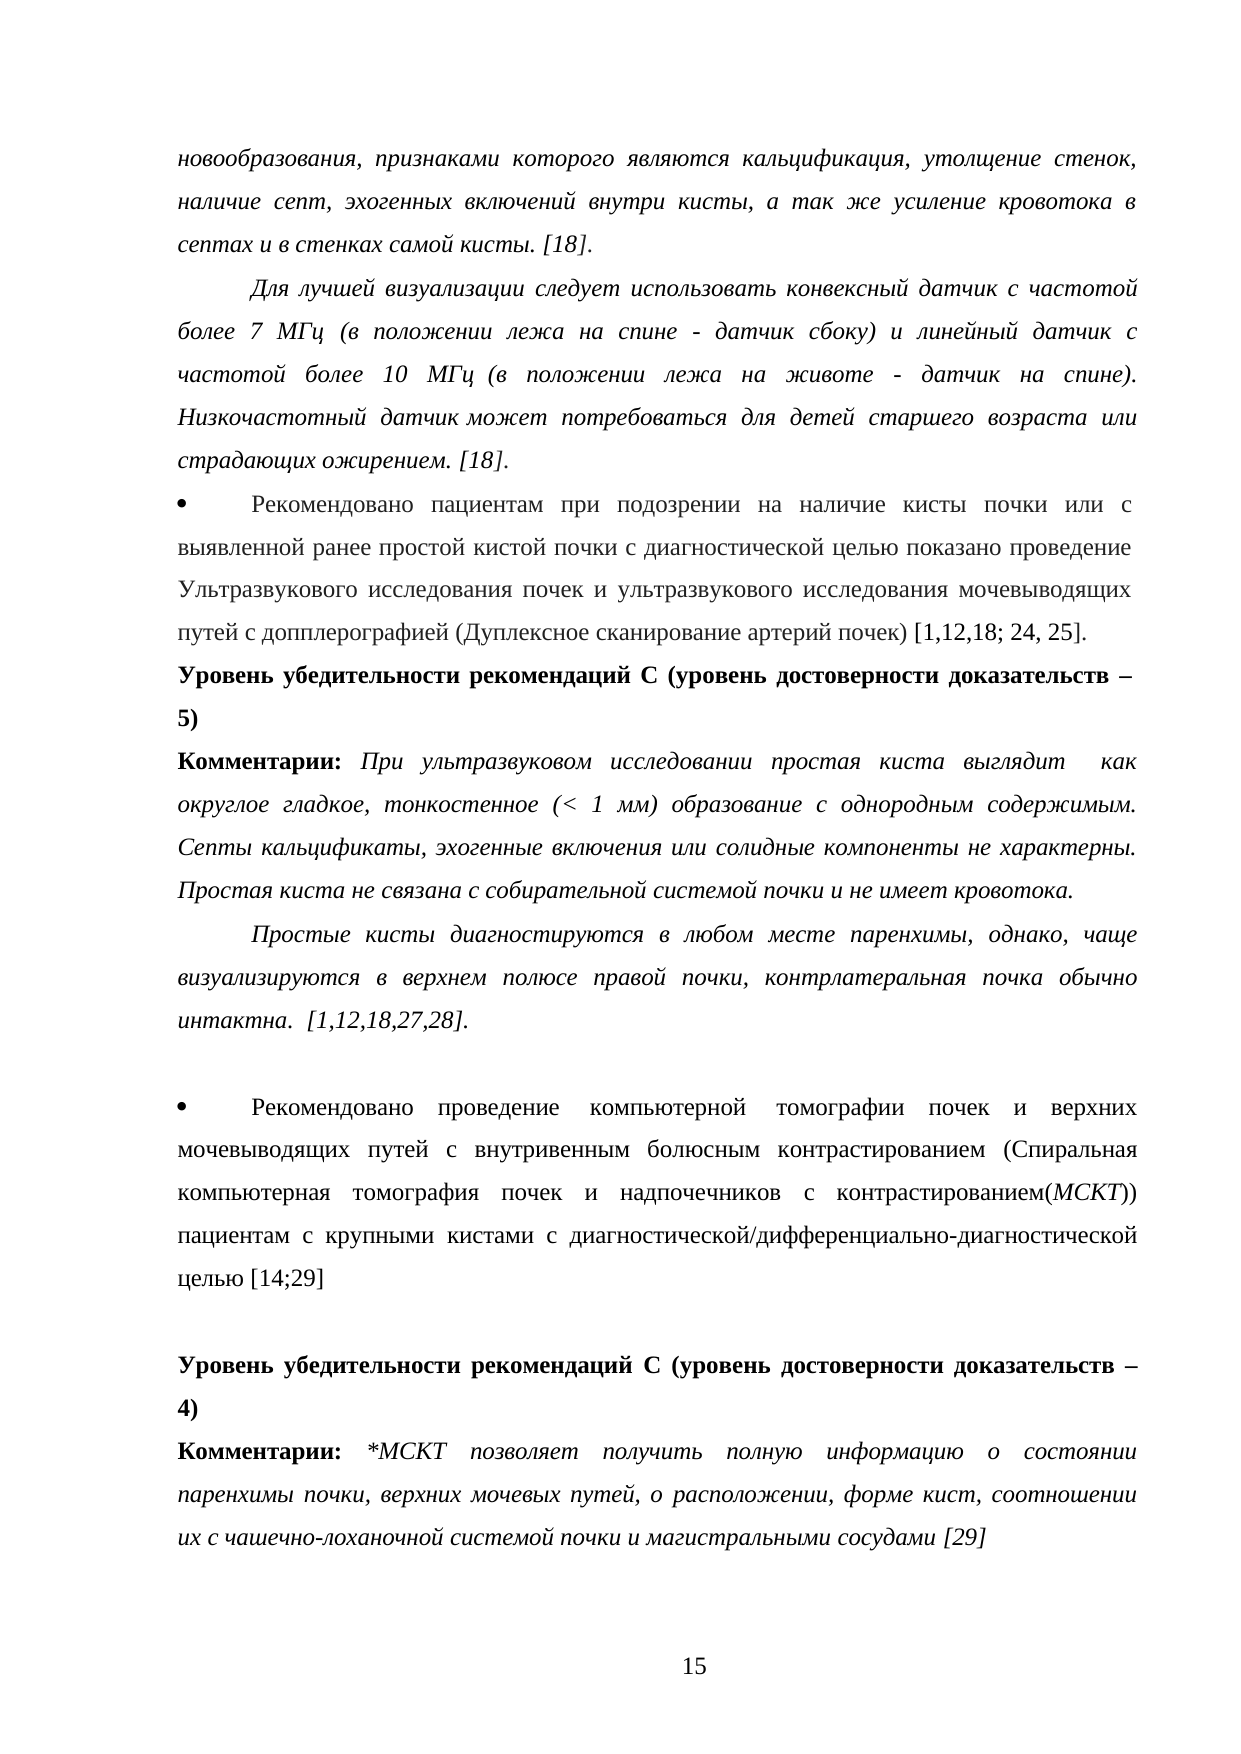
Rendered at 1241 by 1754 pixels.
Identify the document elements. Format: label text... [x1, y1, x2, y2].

text Простые кисты диагностируются в любом месте паренхимы, однако, чаще визуализируются в верхнем полюсе правой почки, контрлатеральная почка обычно интактна. [1,12,18,27,28]. [177, 919, 1137, 1034]
text новообразования, признаками которого являются кальцификация, утолщение стенок, наличие септ, эхогенных включений внутри кисты, а так же усиление кровотока в септах и в стенках самой кисты. [18]. [177, 143, 1137, 258]
text Для лучшей визуализации следует использовать конвексный датчик с частотой более 7 МГц (в положении лежа на спине - датчик сбоку) и линейный датчик с частотой более 10 МГц (в положении лежа на животе - датчик на спине). Низкочастотный датчик может потребоваться для детей старшего возраста или страдающих ожирением. [18]. [177, 273, 1138, 474]
list Рекомендовано проведение компьютерной томографии почек и верхних мочевыводящих путей с внутривенным болюсным контрастированием (Спиральная компьютерная томография почек и надпочечников с контрастированием(МСКТ)) пациентам с крупными кистами с диагностической/дифференциально-диагностической целью [14;29] [177, 1092, 1137, 1292]
text Комментарии: При ультразвуковом исследовании простая киста выглядит как округлое гладкое, тонкостенное (< 1 мм) образование с однородным содержимым. Септы кальцификаты, эхогенные включения или солидные компоненты не характерны. Простая киста не связана с собирательной системой почки и не имеет кровотока. [177, 746, 1137, 904]
text Комментарии: *МСКТ позволяет получить полную информацию о состоянии паренхимы почки, верхних мочевых путей, о расположении, форме кист, соотношении их с чашечно-лоханочной системой почки и магистральными сосудами [29] [177, 1436, 1137, 1551]
subtitle Уровень убедительности рекомендаций C (уровень достоверности доказательств – 4) [177, 1350, 1138, 1422]
list Рекомендовано пациентам при подозрении на наличие кисты почки или с выявленной ранее простой кистой почки с диагностической целью показано проведение Ультразвукового исследования почек и ультразвукового исследования мочевыводящих путей с допплерографией (Дуплексное сканирование артерий почек) [1,12,18; 24, 25]. Уровень убедительности рекомендаций C (уровень достоверности доказательств – 5) [177, 489, 1137, 732]
